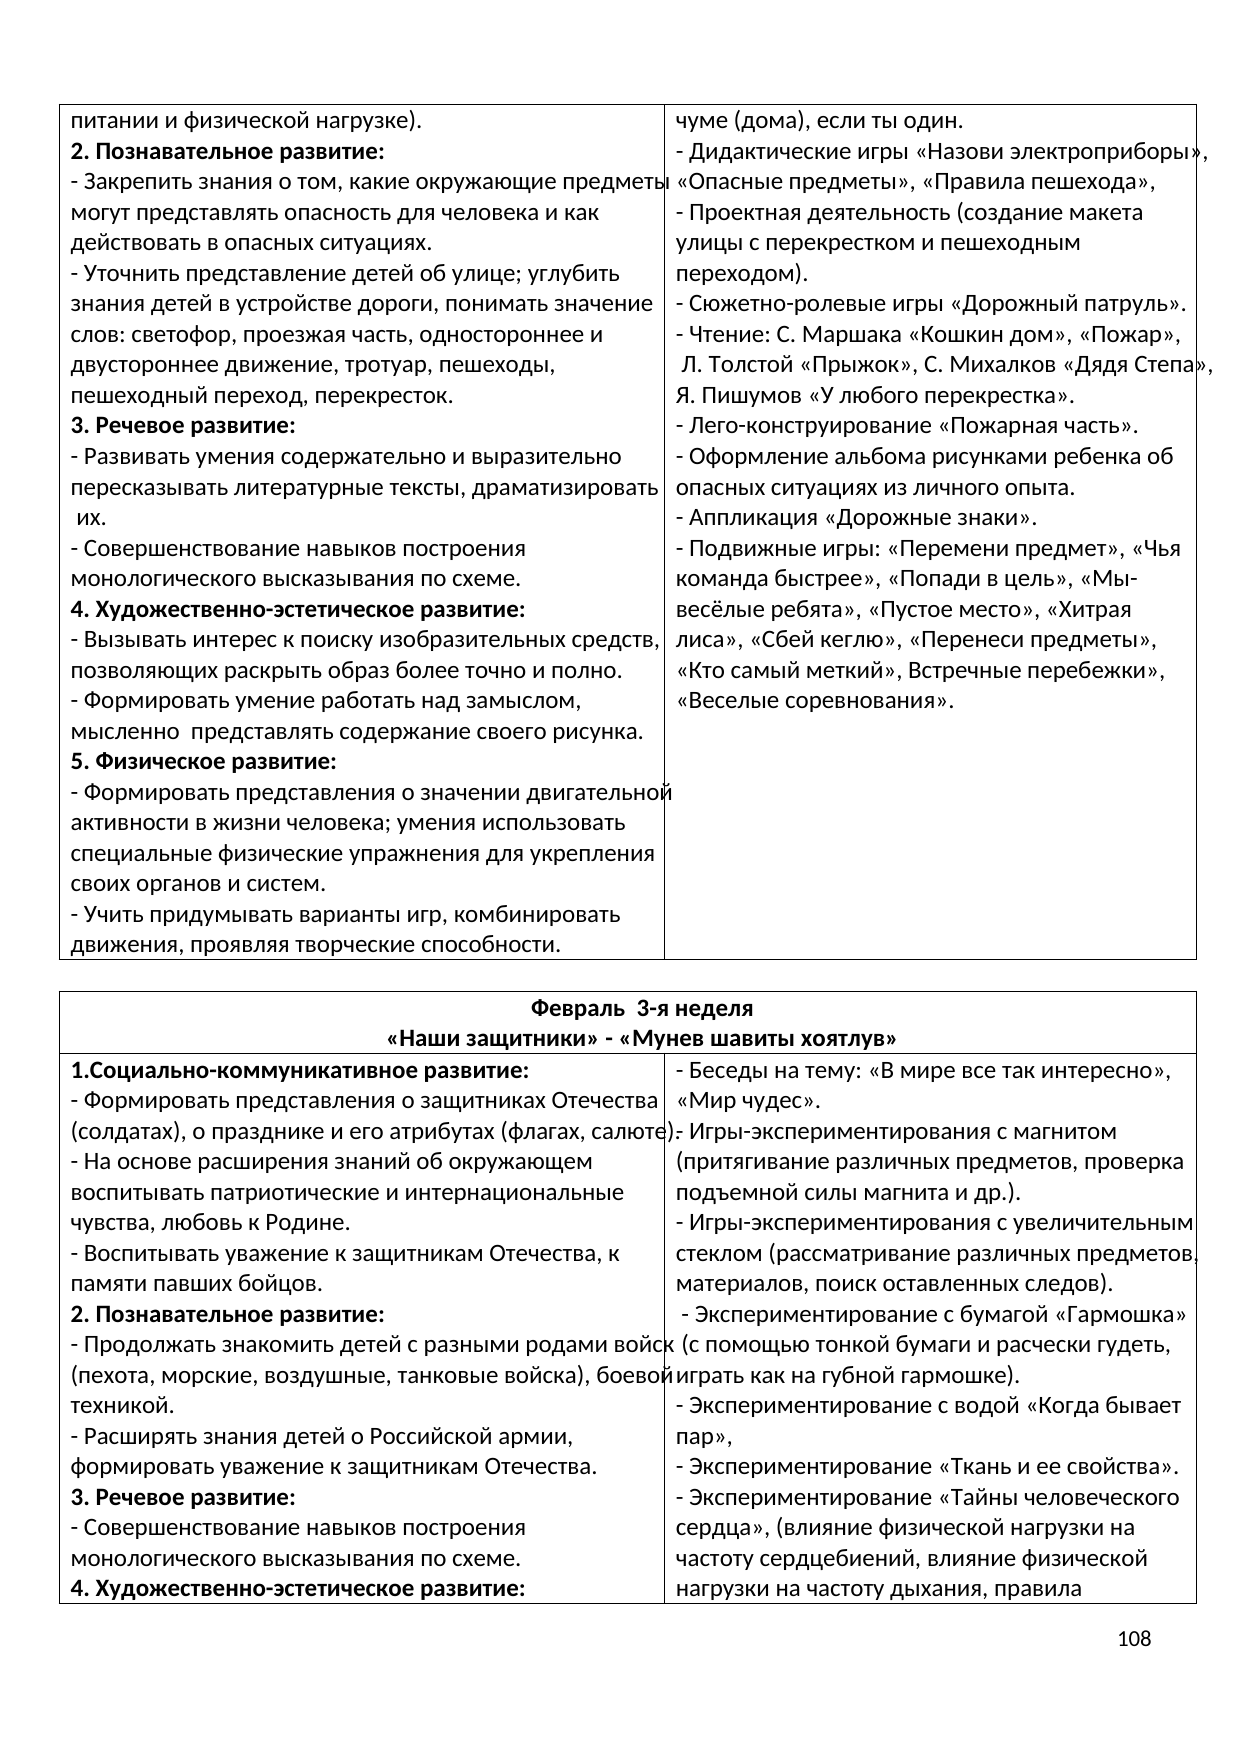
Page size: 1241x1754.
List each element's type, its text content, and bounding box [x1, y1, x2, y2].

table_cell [665, 1054, 1196, 1603]
table_header Февраль 3-я неделя «Наши защитники» - «Мунев шавиты хоятлув» [60, 992, 1196, 1053]
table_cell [60, 105, 664, 959]
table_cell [60, 1054, 664, 1603]
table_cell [665, 105, 1196, 959]
